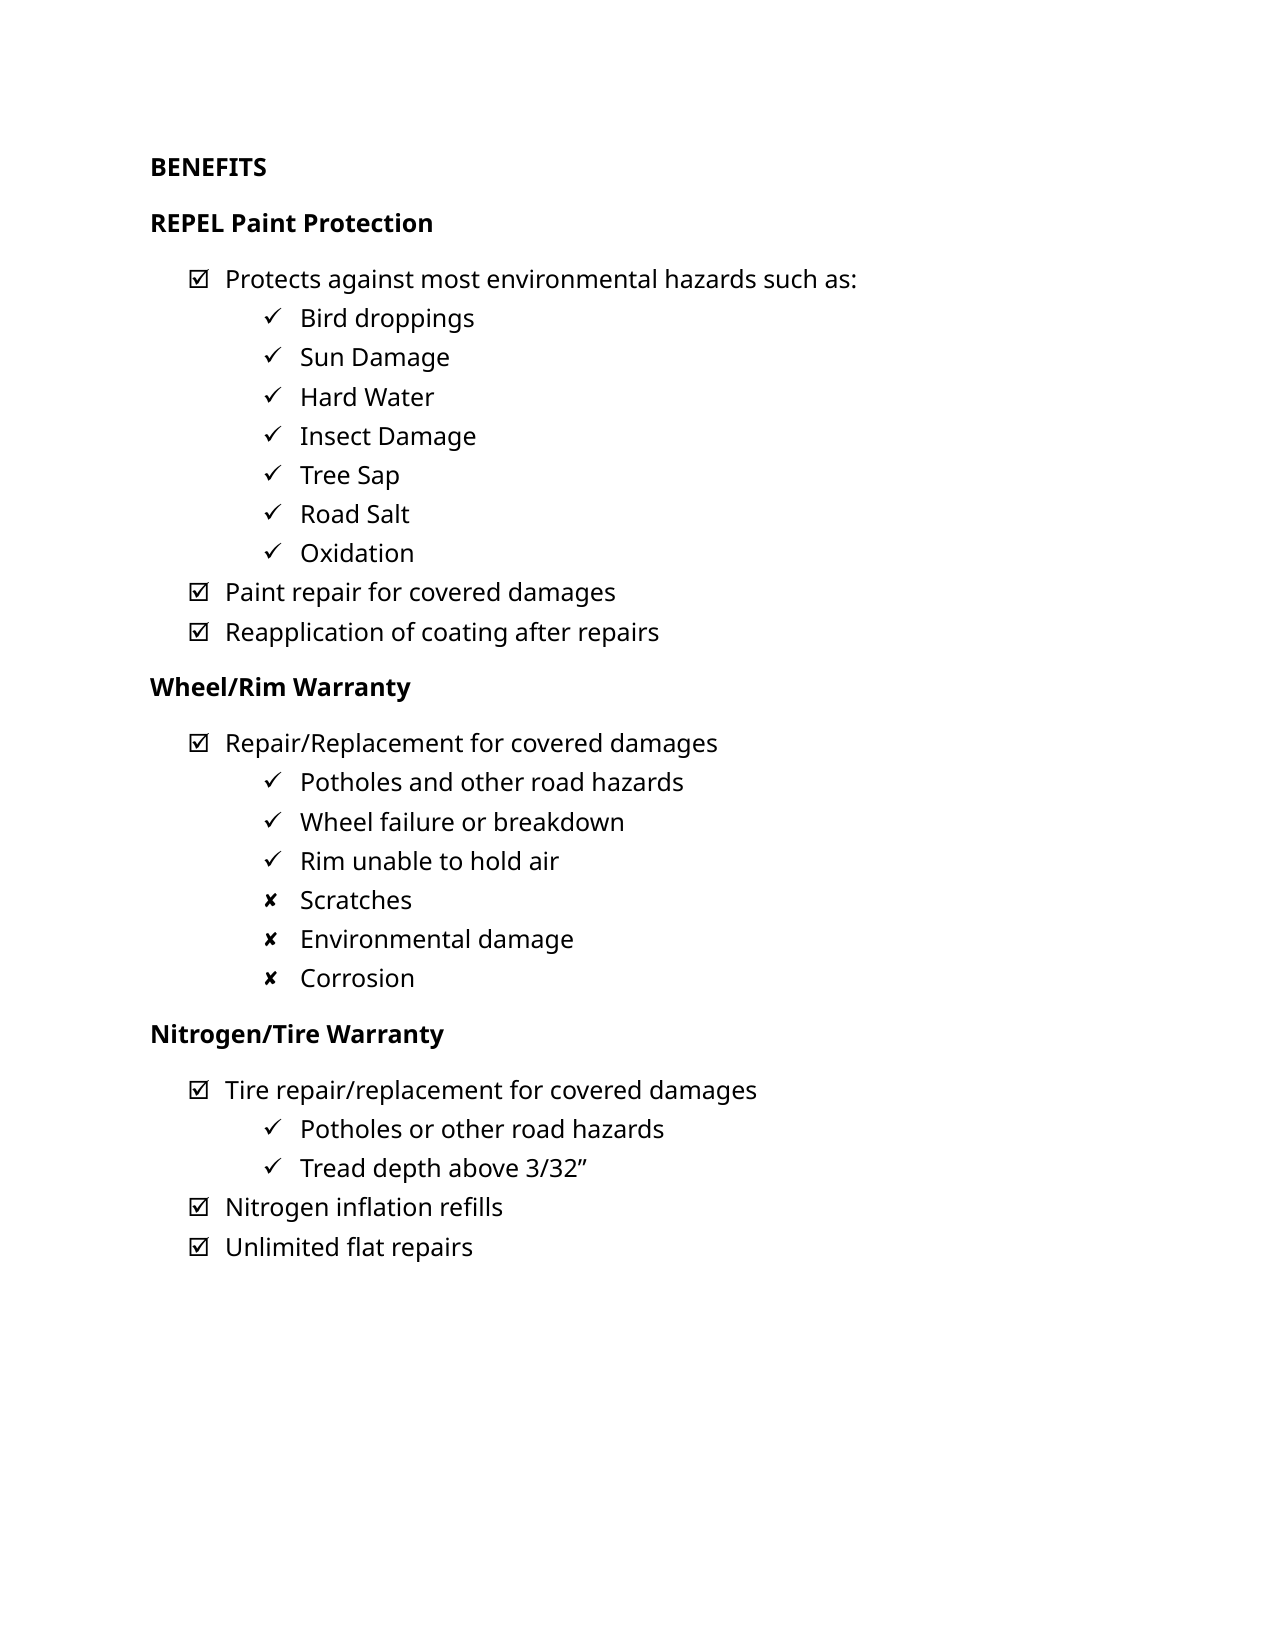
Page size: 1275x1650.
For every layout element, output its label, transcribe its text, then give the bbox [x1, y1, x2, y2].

list Sun Damage [262, 340, 1125, 374]
list Road Salt [262, 497, 1125, 531]
list Oxidation [262, 536, 1125, 570]
list Repair/Replacement for covered damages [187, 726, 1125, 760]
list Scratches [262, 882, 1125, 917]
list Corrosion [262, 961, 1125, 995]
list Tire repair/replacement for covered damages [187, 1072, 1125, 1107]
list Potholes or other road hazards [262, 1112, 1125, 1146]
list Potholes and other road hazards [262, 765, 1125, 799]
text Wheel/Rim Warranty [150, 670, 1125, 704]
list Rim unable to hold air [262, 843, 1125, 877]
text BENEFITS [150, 150, 1125, 184]
text Nitrogen/Tire Warranty [150, 1017, 1125, 1051]
list Paint repair for covered damages [187, 575, 1125, 609]
list Tree Sap [262, 457, 1125, 492]
list Hard Water [262, 379, 1125, 413]
list Bird droppings [262, 301, 1125, 335]
list Protects against most environmental hazards such as: [187, 262, 1125, 296]
list Tread depth above 3/32” [262, 1151, 1125, 1185]
list Reapplication of coating after repairs [187, 614, 1125, 648]
list Wheel failure or breakdown [262, 804, 1125, 838]
text REPEL Paint Protection [150, 206, 1125, 240]
list Environmental damage [262, 922, 1125, 956]
list Insect Damage [262, 418, 1125, 452]
list Unlimited flat repairs [187, 1229, 1125, 1263]
list Nitrogen inflation refills [187, 1190, 1125, 1224]
